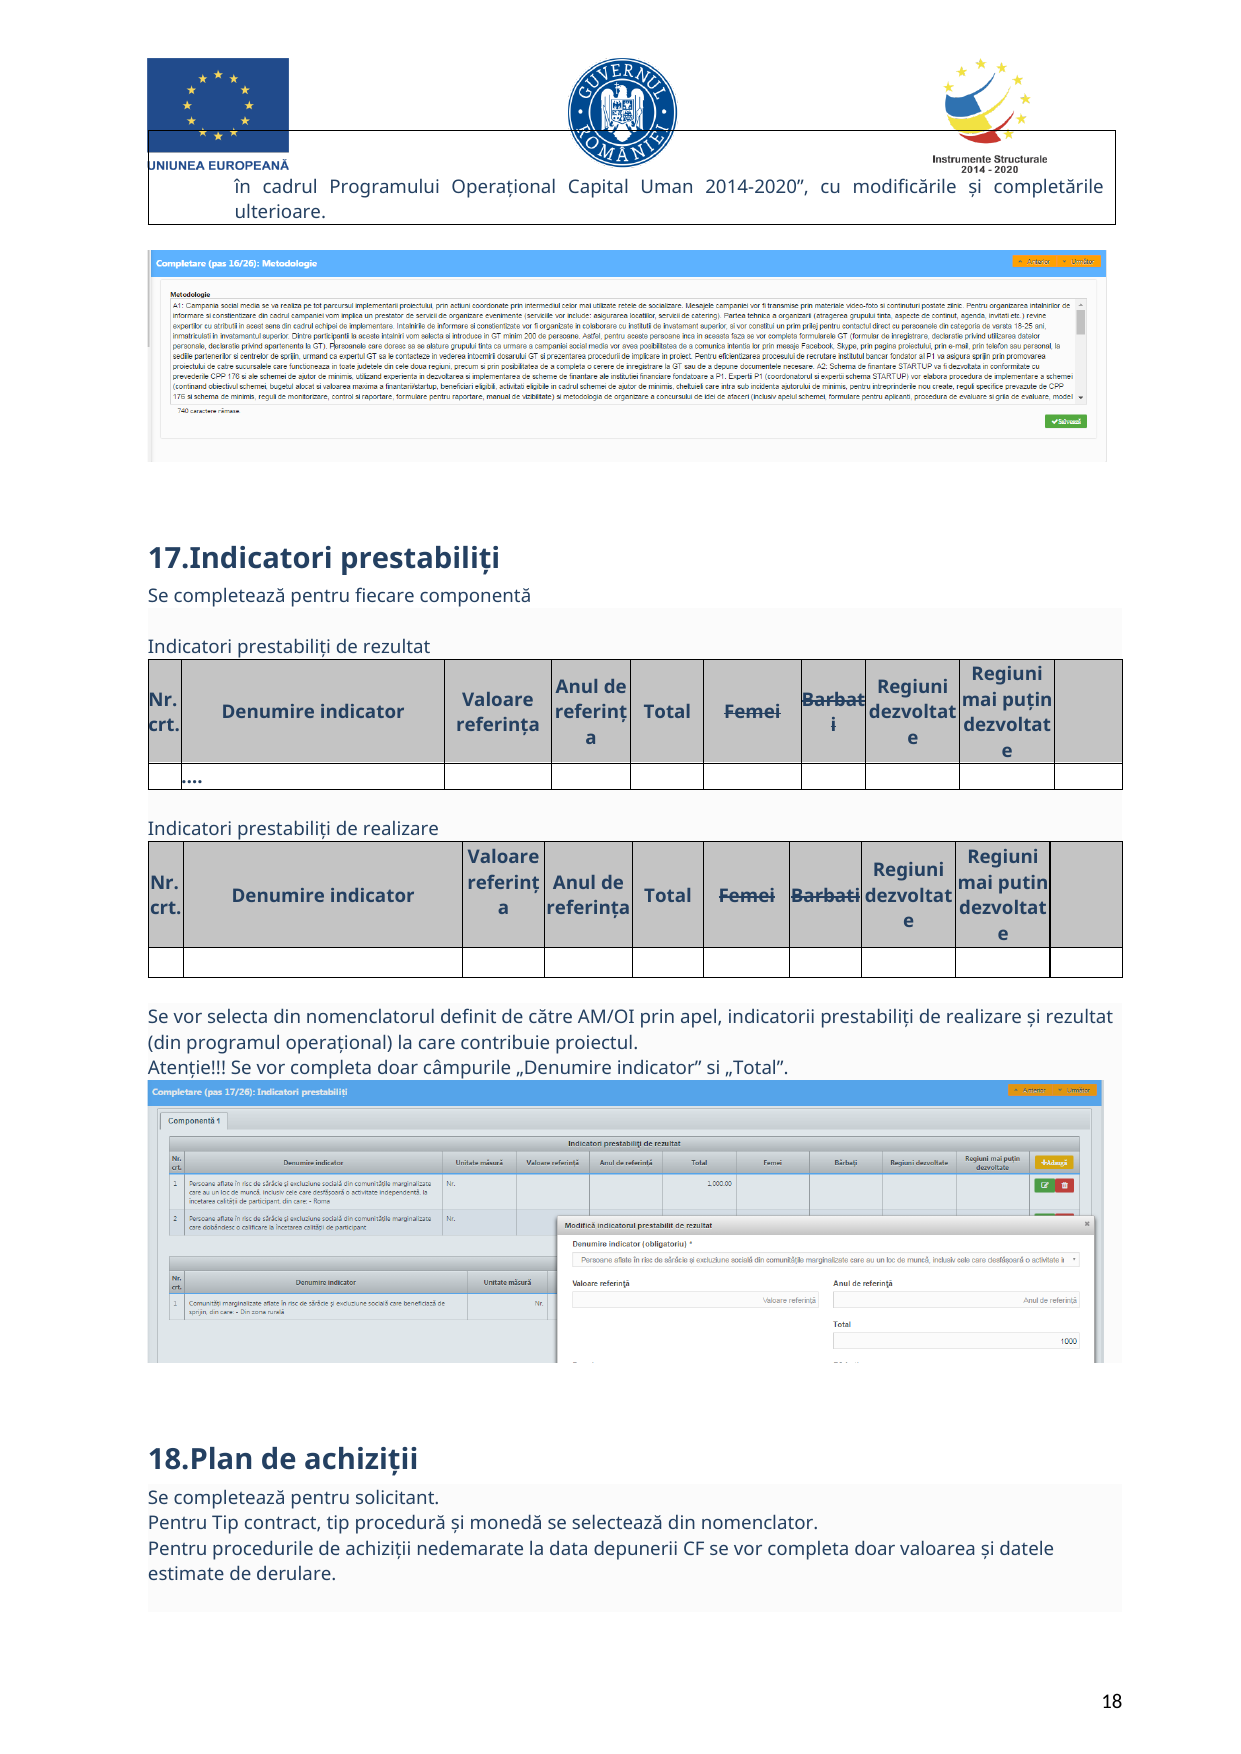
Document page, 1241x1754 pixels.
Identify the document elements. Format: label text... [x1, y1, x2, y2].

table_header Denumire indicator [184, 842, 462, 947]
text Se completează pentru solicitant. [148, 1484, 1122, 1509]
table_header Valoare referința [463, 842, 544, 947]
picture [147, 58, 289, 130]
table_header Femei [704, 660, 801, 762]
text Atenție!!! Se vor completa doar câmpurile „Denumire indicator” si „Total”. [148, 1054, 1122, 1080]
table_header Anul de referința [545, 842, 632, 947]
table_cell [184, 948, 462, 977]
table_cell [552, 764, 630, 789]
table_cell [445, 764, 551, 789]
table_cell [545, 948, 632, 977]
table_header Valoare referința [445, 660, 551, 762]
table_header Femei [704, 842, 789, 947]
picture [147, 250, 1107, 462]
text Pentru procedurile de achiziții nedemarate la data depunerii CF se vor completa doar valoarea și datele estimate de derulare. [148, 1535, 1122, 1586]
table_cell [790, 948, 861, 977]
picture [566, 56, 678, 130]
table_header Anul de referința [552, 660, 630, 762]
table_cell [866, 764, 959, 789]
text Indicatori prestabiliți de realizare [148, 816, 1122, 841]
table_cell [149, 948, 183, 977]
table_cell [862, 948, 955, 977]
table_cell [1051, 948, 1122, 977]
table_header Nr. crt. [149, 842, 183, 947]
table_header Regiuni mai puțin dezvoltate [960, 660, 1054, 762]
table_header Total [633, 842, 703, 947]
table_cell [704, 764, 801, 789]
table_cell [633, 948, 703, 977]
table_header [1055, 660, 1122, 762]
table_header Barbati [802, 702, 865, 762]
table_header [1051, 842, 1122, 947]
table_cell [960, 764, 1054, 789]
subtitle 18.Plan de achiziții [148, 1438, 1122, 1478]
table_header Regiuni mai putin dezvoltate [956, 842, 1049, 947]
subtitle 17.Indicatori prestabiliți [148, 537, 1122, 577]
table_cell [956, 948, 1049, 977]
table_cell [463, 948, 544, 977]
table_header Regiuni dezvoltate [866, 660, 959, 762]
text Pentru Tip contract, tip procedură și monedă se selectează din nomenclator. [148, 1509, 1122, 1535]
table_cell [802, 764, 865, 789]
table_cell [704, 948, 789, 977]
picture [933, 58, 1047, 130]
table_header Total [631, 660, 703, 762]
picture [147, 1080, 1104, 1363]
table_cell [631, 764, 703, 789]
table_cell …. [182, 764, 444, 789]
table_header Barbati [802, 660, 865, 700]
table_header Regiuni dezvoltate [862, 842, 955, 947]
text Se completează pentru fiecare componentă [148, 583, 1122, 608]
text Se vor selecta din nomenclatorul definit de către AM/OI prin apel, indicatorii prestabiliți de realizare și rezultat (din programul operațional) la care contribuie proiectul. [148, 1003, 1122, 1054]
table_header Denumire indicator [182, 660, 444, 762]
table_cell [1055, 764, 1122, 789]
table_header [149, 131, 1115, 224]
table_header Barbati [790, 842, 861, 947]
table_cell [149, 764, 181, 789]
text Indicatori prestabiliți de rezultat [148, 634, 1122, 659]
table_header Nr. crt. [149, 660, 181, 762]
